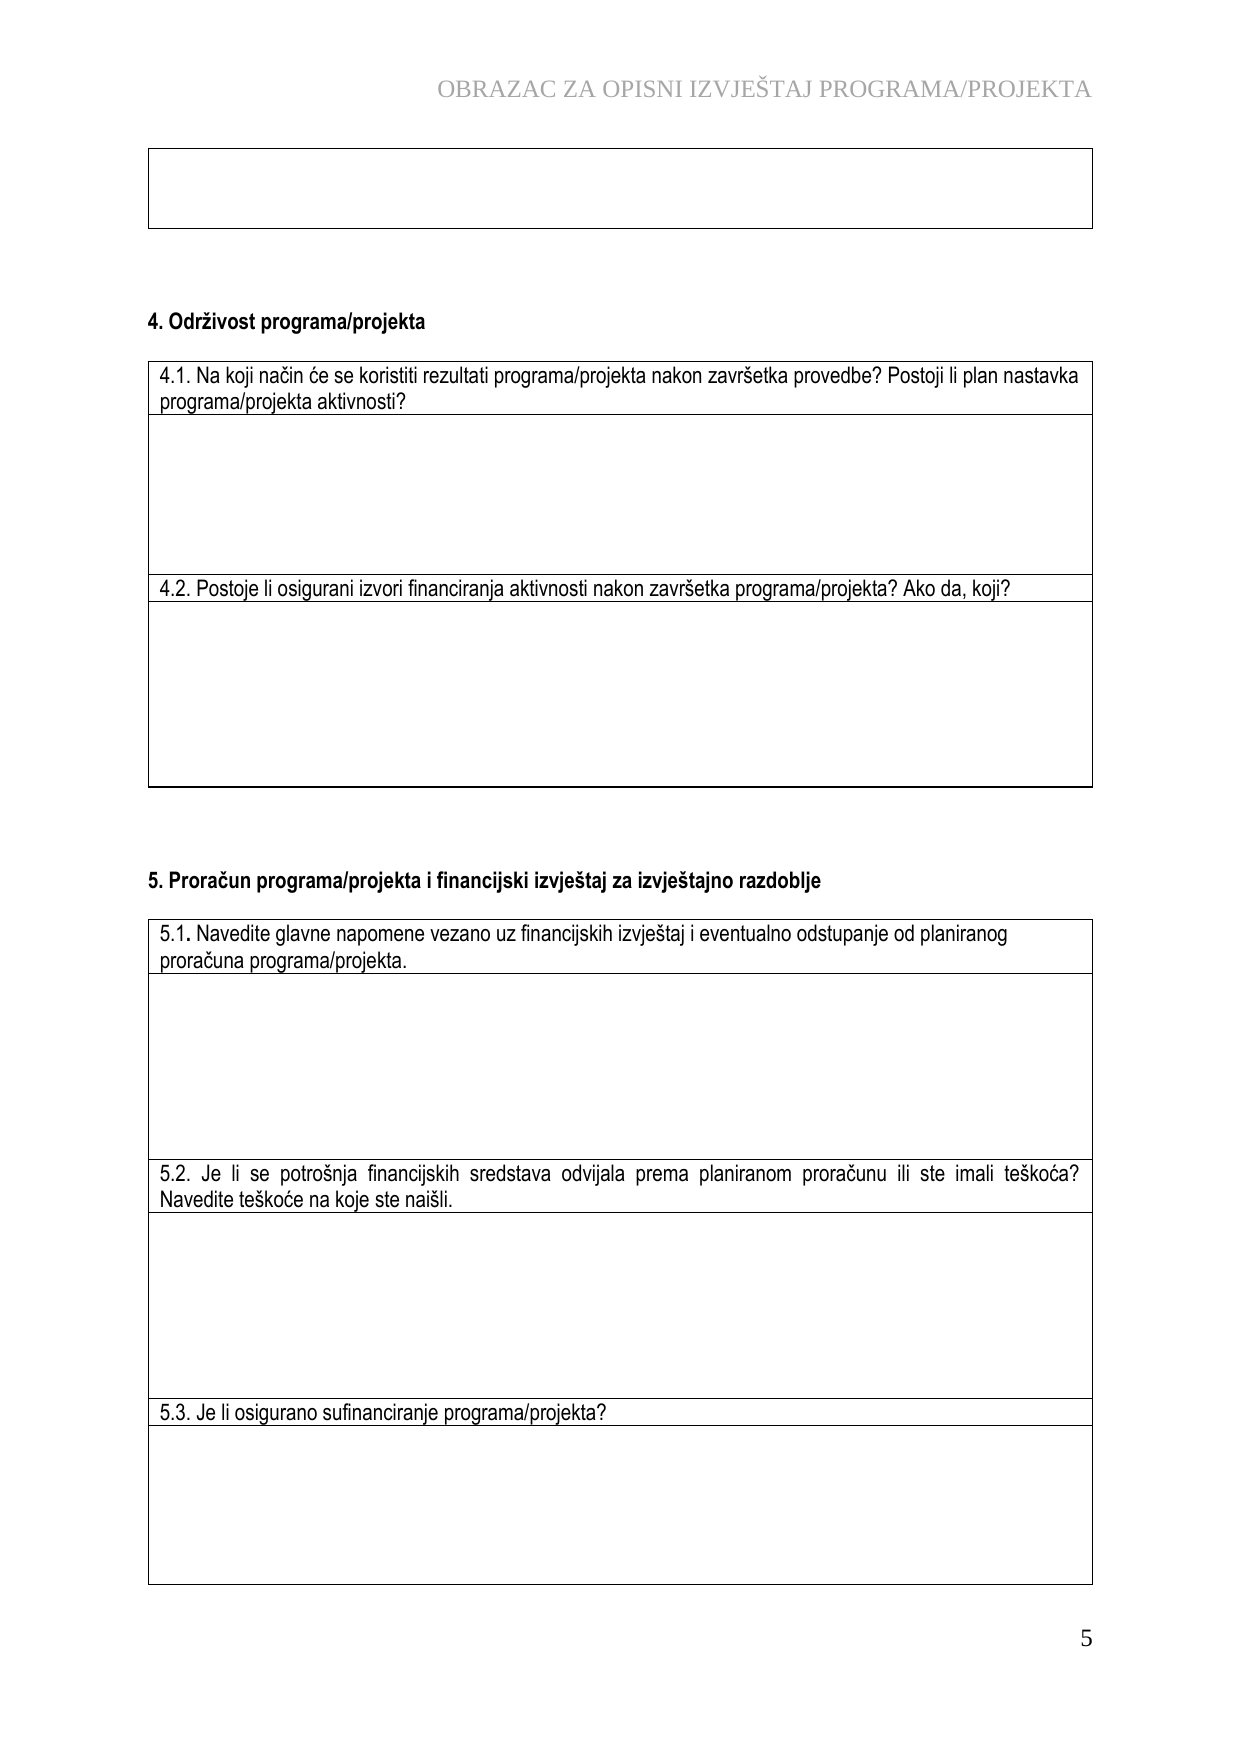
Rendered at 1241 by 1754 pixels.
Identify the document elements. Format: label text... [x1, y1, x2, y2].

text 4. Održivost programa/projekta [148, 308, 1092, 334]
table_cell [149, 1426, 1092, 1584]
table_cell 5.3. Je li osigurano sufinanciranje programa/projekta? [149, 1399, 1092, 1425]
table_header 5.1. Navedite glavne napomene vezano uz financijskih izvještaj i eventualno odstupanje od planiranog proračuna programa/projekta. [149, 920, 1092, 973]
table_cell [149, 602, 1092, 786]
table_cell [149, 415, 1092, 573]
table_cell 4.2. Postoje li osigurani izvori financiranja aktivnosti nakon završetka programa/projekta? Ako da, koji? [149, 575, 1092, 601]
table_cell [149, 149, 1092, 228]
table_cell [149, 1213, 1092, 1398]
text 5. Proračun programa/projekta i financijski izvještaj za izvještajno razdoblje [148, 867, 1092, 893]
table_cell 5.2. Je li se potrošnja financijskih sredstava odvijala prema planiranom proračunu ili ste imali teškoća? Navedite teškoće na koje ste naišli. [149, 1160, 1092, 1212]
table_cell [149, 974, 1092, 1158]
table_header 4.1. Na koji način će se koristiti rezultati programa/projekta nakon završetka provedbe? Postoji li plan nastavka programa/projekta aktivnosti? [149, 362, 1092, 414]
